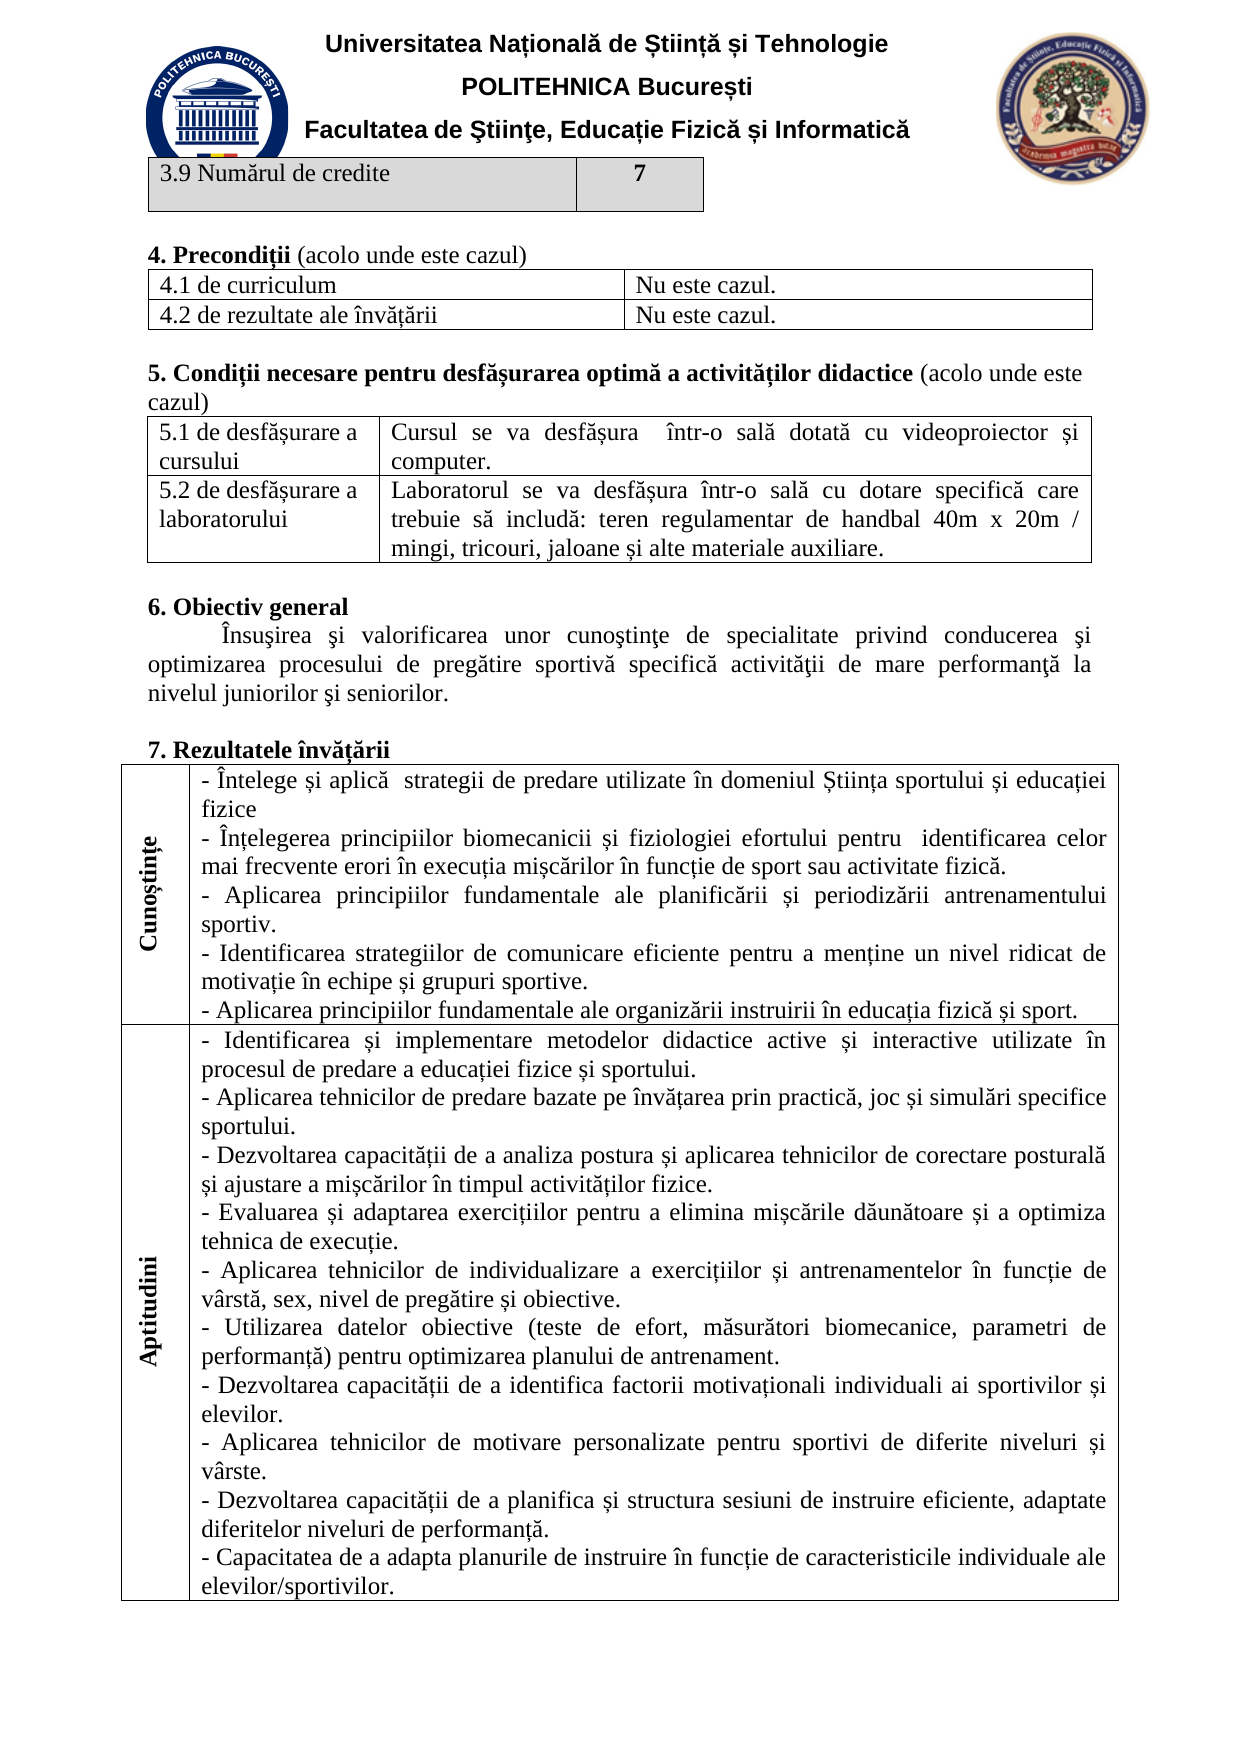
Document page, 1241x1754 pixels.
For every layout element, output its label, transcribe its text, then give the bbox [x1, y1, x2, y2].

text 6. Obiectiv general [148, 592, 1092, 620]
table_cell 5.2 de desfășurare a laboratorului [148, 476, 379, 562]
picture [996, 32, 1151, 186]
table_header Cursul se va desfășura într-o sală dotată cu videoproiector și computer. [380, 417, 1091, 474]
table_cell 7 [577, 158, 703, 211]
table_cell Aptitudini [122, 1025, 189, 1600]
table_cell - Identificarea și implementare metodelor didactice active și interactive utilizate în procesul de predare a educației fizice și sportului. - Aplicarea tehnicilor de predare bazate pe învățarea prin practică, joc și simulări specifice sportului. - Dezvoltarea capacității de a analiza postura și aplicarea tehnicilor de corectare posturală și ajustare a mișcărilor în timpul activităților fizice. - Evaluarea și adaptarea exercițiilor pentru a elimina mișcările dăunătoare și a optimiza tehnica de execuție. - Aplicarea tehnicilor de individualizare a exercițiilor și antrenamentelor în funcție de vârstă, sex, nivel de pregătire și obiective. - Utilizarea datelor obiective (teste de efort, măsurători biomecanice, parametri de performanță) pentru optimizarea planului de antrenament. - Dezvoltarea capacității de a identifica factorii motivaționali individuali ai sportivilor și elevilor. - Aplicarea tehnicilor de motivare personalizate pentru sportivi de diferite niveluri și vârste. - Dezvoltarea capacității de a planifica și structura sesiuni de instruire eficiente, adaptate diferitelor niveluri de performanță. - Capacitatea de a adapta planurile de instruire în funcție de caracteristicile individuale ale elevilor/sportivilor. [190, 1025, 1118, 1600]
table_header Cunoștințe [122, 765, 189, 1024]
picture [146, 46, 289, 189]
table_header 4.1 de curriculum [149, 270, 624, 299]
table_header - Întelege și aplică strategii de predare utilizate în domeniul Știința sportului și educației fizice - Înțelegerea principiilor biomecanicii și fiziologiei efortului pentru identificarea celor mai frecvente erori în execuția mișcărilor în funcție de sport sau activitate fizică. - Aplicarea principiilor fundamentale ale planificării și periodizării antrenamentului sportiv. - Identificarea strategiilor de comunicare eficiente pentru a menține un nivel ridicat de motivație în echipe și grupuri sportive. - Aplicarea principiilor fundamentale ale organizării instruirii în educația fizică și sport. [190, 765, 1118, 1024]
table_cell 4.2 de rezultate ale învățării [149, 300, 624, 329]
table_cell 3.9 Numărul de credite [149, 158, 576, 211]
table_header 5.1 de desfășurare a cursului [148, 417, 379, 474]
text 7. Rezultatele învățării [148, 735, 1092, 764]
table_cell Laboratorul se va desfășura într-o sală cu dotare specifică care trebuie să includă: teren regulamentar de handbal 40m x 20m / mingi, tricouri, jaloane și alte materiale auxiliare. [380, 476, 1091, 562]
text 4. Precondiții (acolo unde este cazul) [148, 240, 1092, 269]
text 5. Condiții necesare pentru desfășurarea optimă a activităților didactice (acolo unde este cazul) [148, 358, 1092, 416]
table_cell Nu este cazul. [625, 300, 1092, 329]
table_header Nu este cazul. [625, 270, 1092, 299]
text Însuşirea şi valorificarea unor cunoştinţe de specialitate privind conducerea şi optimizarea procesului de pregătire sportivă specifică activităţii de mare performanţă la nivelul juniorilor şi seniorilor. [148, 620, 1092, 707]
